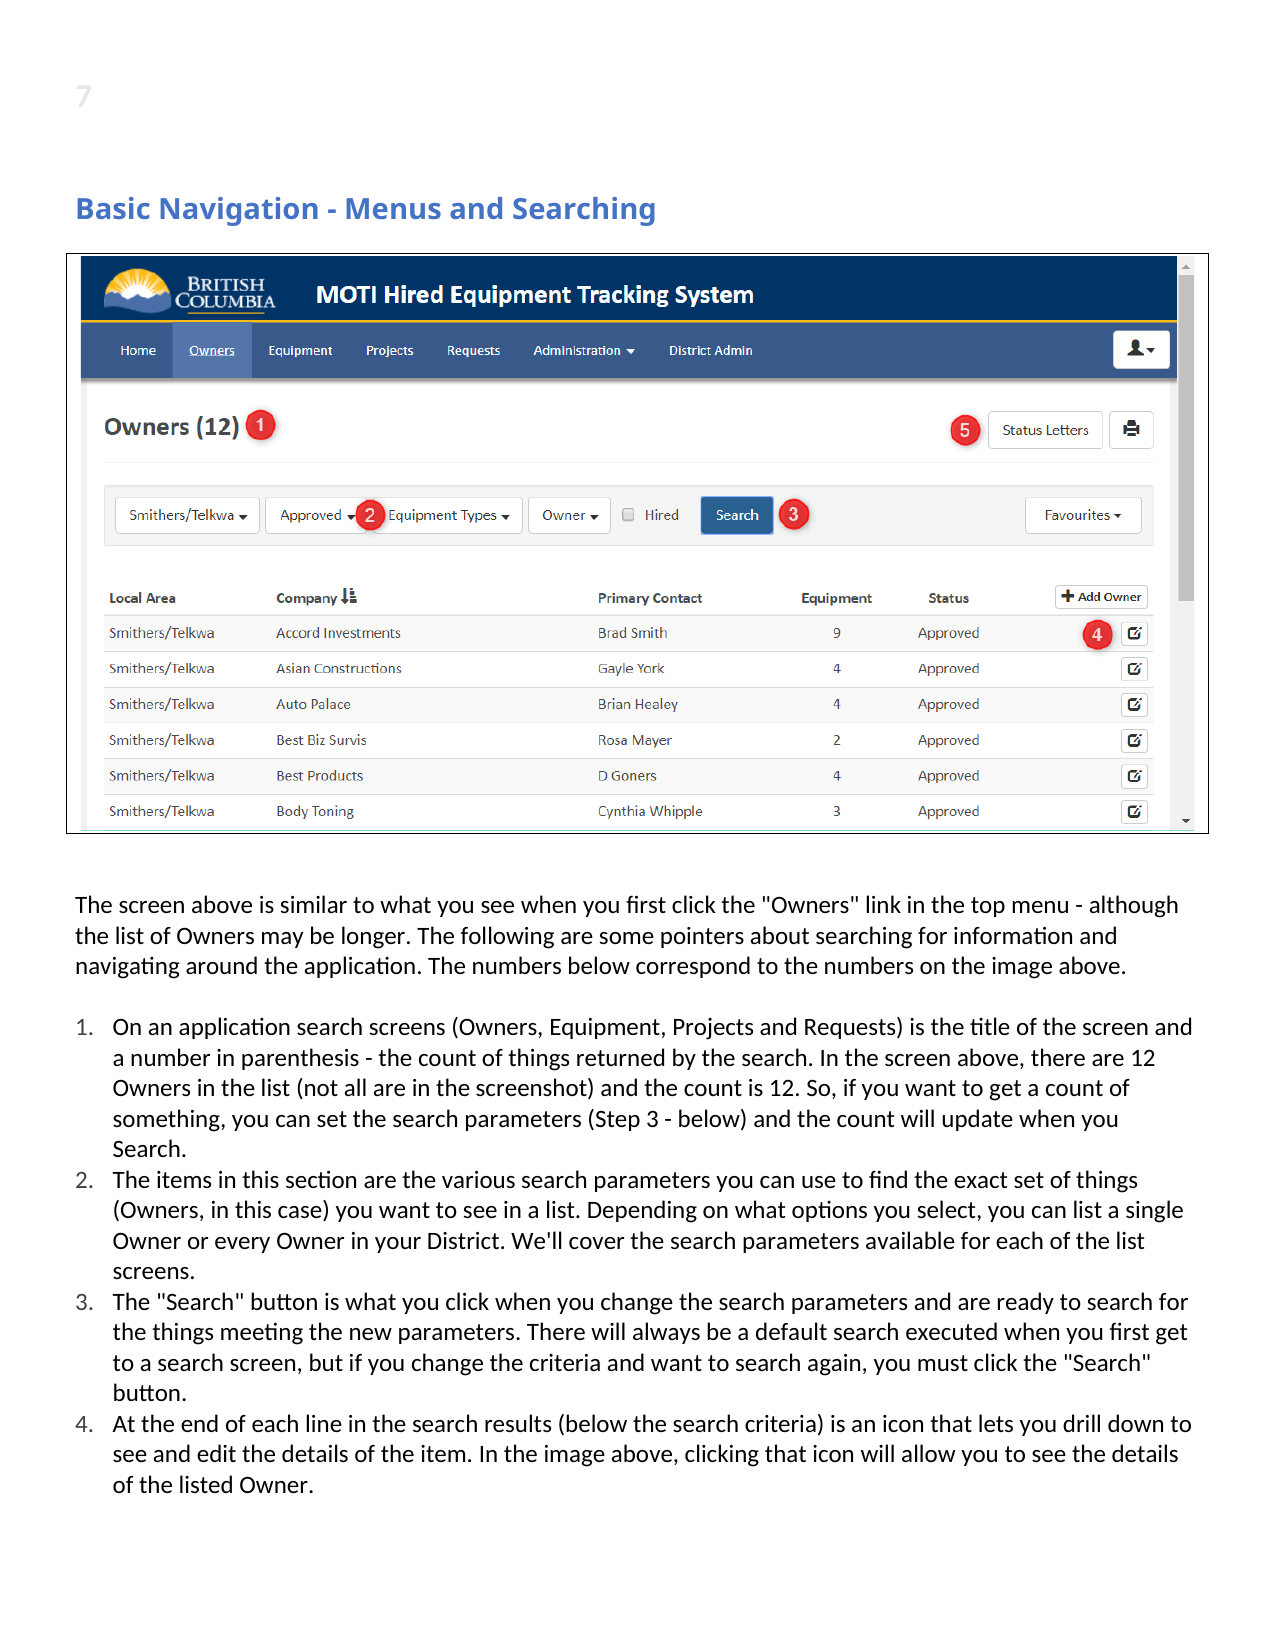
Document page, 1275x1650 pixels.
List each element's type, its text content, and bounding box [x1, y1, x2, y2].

text The screen above is similar to what you see when you first click the "Owners" link in the top menu - although the list of Owners may be longer. The following are some pointers about searching for information and navigating around the application. The numbers below correspond to the numbers on the image above. [75, 889, 1200, 981]
list On an application search screens (Owners, Equipment, Projects and Requests) is the title of the screen and a number in parenthesis - the count of things returned by the search. In the screen above, there are 12 Owners in the list (not all are in the screenshot) and the count is 12. So, if you want to get a count of something, you can set the search parameters (Step 3 - below) and the count will update when you Search. [75, 1011, 1200, 1164]
list The "Search" button is what you click when you change the search parameters and are ready to search for the things meeting the new parameters. There will always be a default search executed when you first get to a search screen, but if you change the criteria and want to search again, you must click the "Search" button. [75, 1286, 1200, 1408]
picture [80, 256, 1195, 831]
list At the end of each line in the search results (below the search criteria) is an icon that lets you drill down to see and edit the details of the item. In the image above, clicking that icon will allow you to see the details of the listed Owner. [75, 1408, 1200, 1500]
list The items in this section are the various search parameters you can use to find the exact set of things (Owners, in this case) you want to see in a list. Depending on what options you select, you can list a single Owner or every Owner in your District. We'll cover the search parameters available for each of the list screens. [75, 1164, 1200, 1286]
subtitle Basic Navigation - Menus and Searching [75, 188, 1200, 228]
